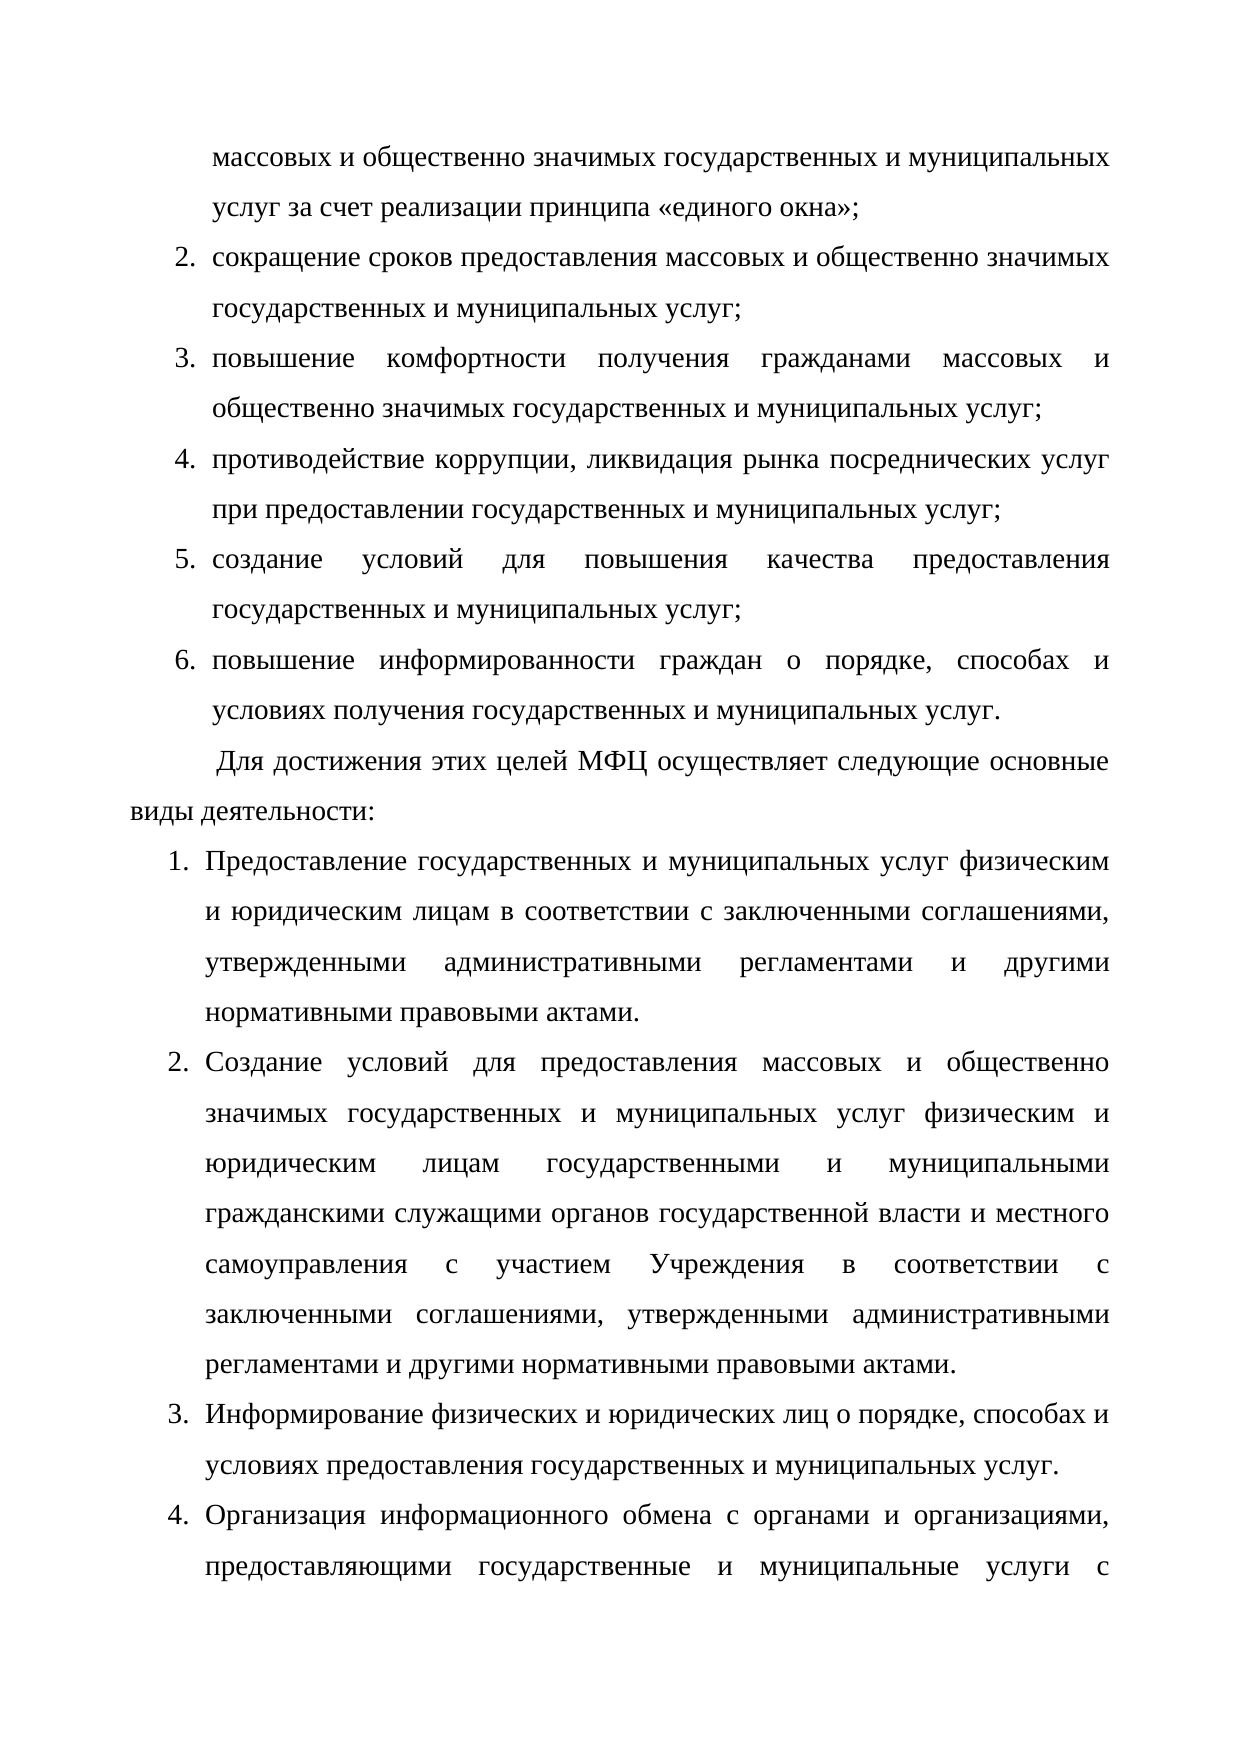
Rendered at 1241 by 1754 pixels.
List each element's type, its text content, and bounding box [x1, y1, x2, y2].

list противодействие коррупции, ликвидация рынка посреднических услуг при предоставлении государственных и муниципальных услуг; [174, 441, 1110, 524]
list повышение информированности граждан о порядке, способах и условиях получения государственных и муниципальных услуг. [174, 642, 1110, 726]
list Предоставление государственных и муниципальных услуг физическим и юридическим лицам в соответствии с заключенными соглашениями, утвержденными административными регламентами и другими нормативными правовыми актами. [167, 843, 1110, 1028]
list Создание условий для предоставления массовых и общественно значимых государственных и муниципальных услуг физическим и юридическим лицам государственными и муниципальными гражданскими служащими органов государственной власти и местного самоуправления с участием Учреждения в соответствии с заключенными соглашениями, утвержденными административными регламентами и другими нормативными правовыми актами. [167, 1044, 1110, 1380]
text Для достижения этих целей МФЦ осуществляет следующие основные виды деятельности: [130, 743, 1110, 826]
list повышение комфортности получения гражданами массовых и общественно значимых государственных и муниципальных услуг; [174, 340, 1110, 424]
list сокращение сроков предоставления массовых и общественно значимых государственных и муниципальных услуг; [174, 239, 1110, 323]
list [167, 1497, 1110, 1581]
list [174, 112, 1110, 223]
list создание условий для повышения качества предоставления государственных и муниципальных услуг; [174, 541, 1110, 625]
list Информирование физических и юридических лиц о порядке, способах и условиях предоставления государственных и муниципальных услуг. [167, 1397, 1110, 1481]
